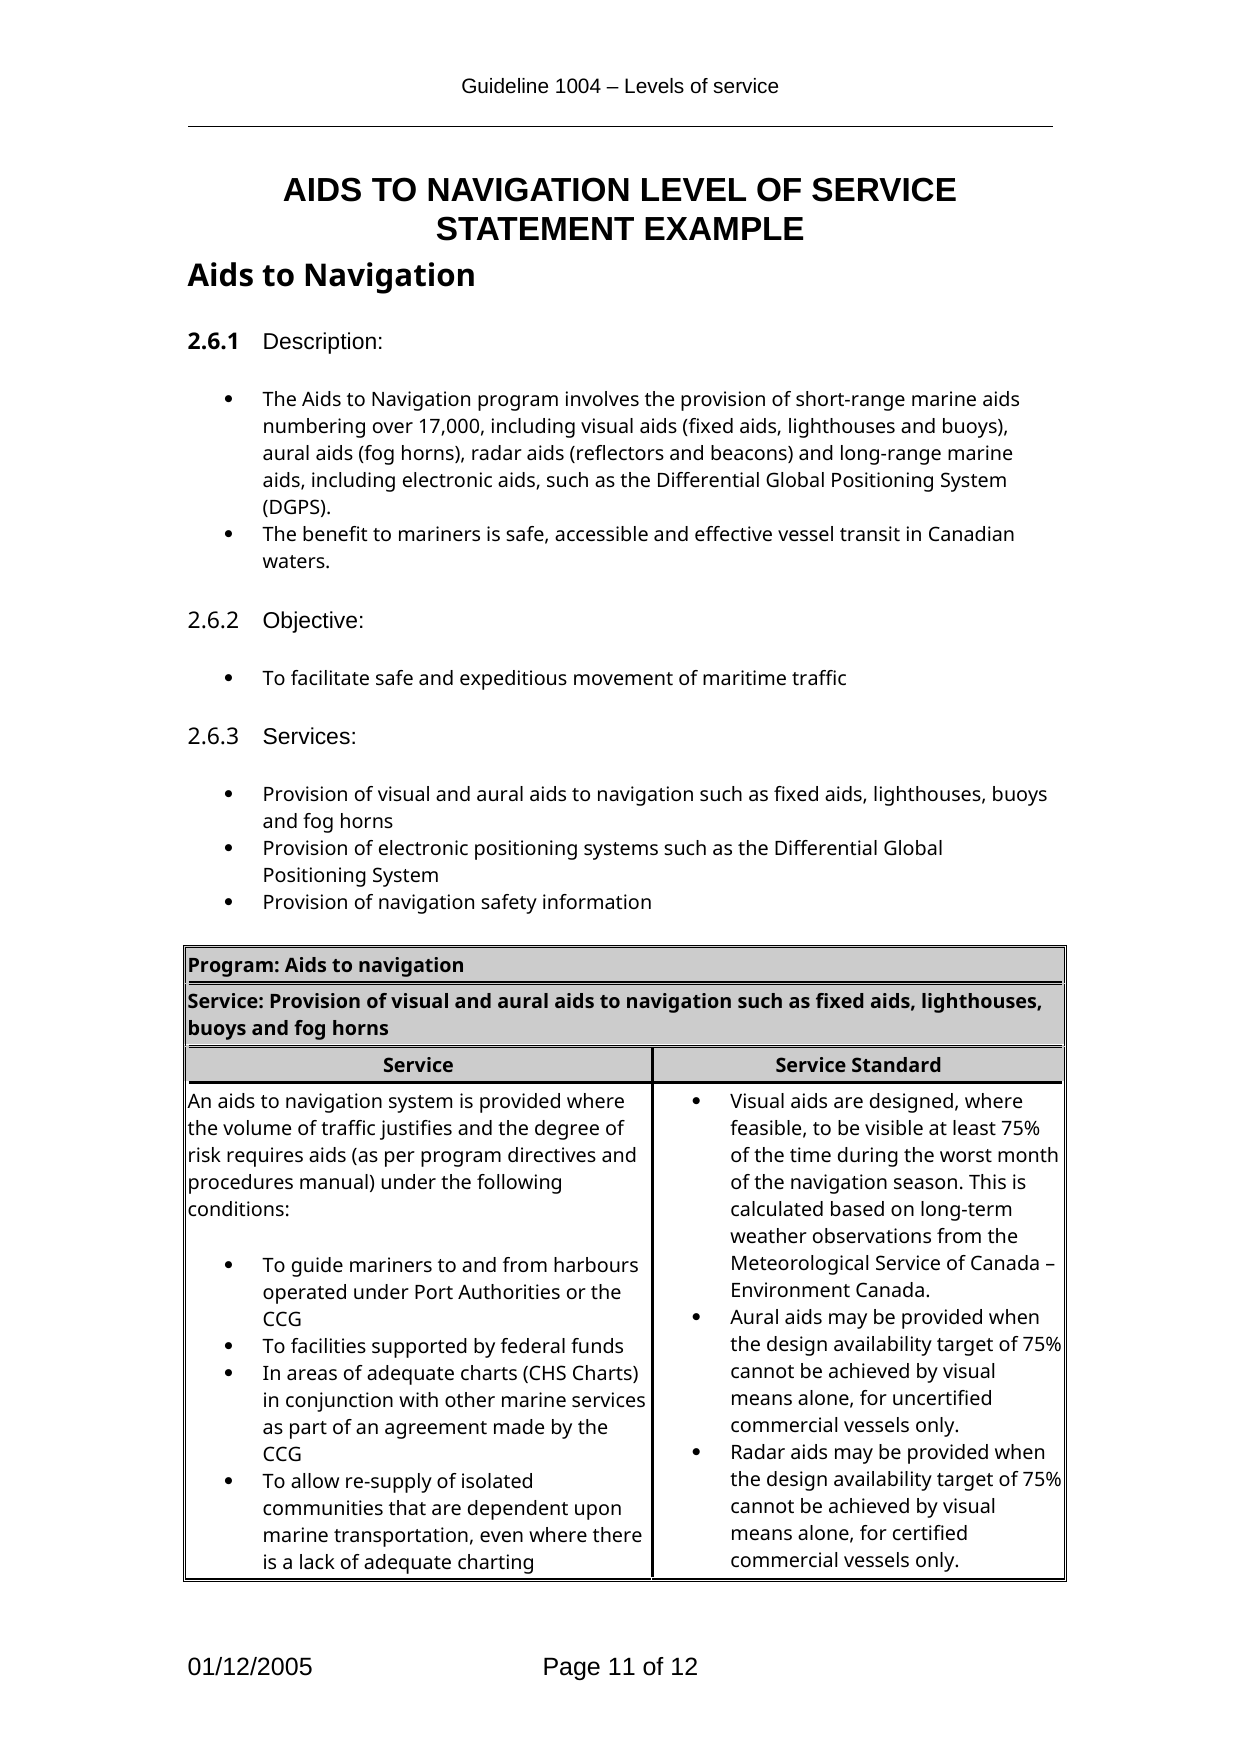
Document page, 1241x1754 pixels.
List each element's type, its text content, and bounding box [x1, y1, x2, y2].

list The Aids to Navigation program involves the provision of short-range marine aids numbering over 17,000, including visual aids (fixed aids, lighthouses and buoys), aural aids (fog horns), radar aids (reflectors and beacons) and long-range marine aids, including electronic aids, such as the Differential Global Positioning System (DGPS). [225, 386, 1053, 521]
table_cell Service: Provision of visual and aural aids to navigation such as fixed aids, lighthouses, buoys and fog horns [186, 981, 1064, 1044]
subtitle Objective: [187, 604, 1053, 635]
list To facilitate safe and expeditious movement of maritime traffic [225, 664, 1053, 691]
table_header Program: Aids to navigation [186, 948, 1064, 981]
subtitle Services: [187, 720, 1053, 751]
table_cell Service [186, 1045, 651, 1081]
text Aids to Navigation [187, 253, 1053, 296]
title AIDS TO NAVIGATION LEVEL OF SERVICE STATEMENT EXAMPLE [187, 170, 1053, 247]
list The benefit to mariners is safe, accessible and effective vessel transit in Canadian waters. [225, 521, 1053, 574]
list Provision of navigation safety information [225, 888, 1053, 916]
list Provision of electronic positioning systems such as the Differential Global Positioning System [225, 834, 1053, 888]
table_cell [186, 1081, 652, 1578]
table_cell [652, 1081, 1064, 1578]
subtitle Description: [187, 325, 1053, 356]
table_cell Service Standard [654, 1045, 1064, 1081]
list Provision of visual and aural aids to navigation such as fixed aids, lighthouses, buoys and fog horns [225, 781, 1053, 834]
